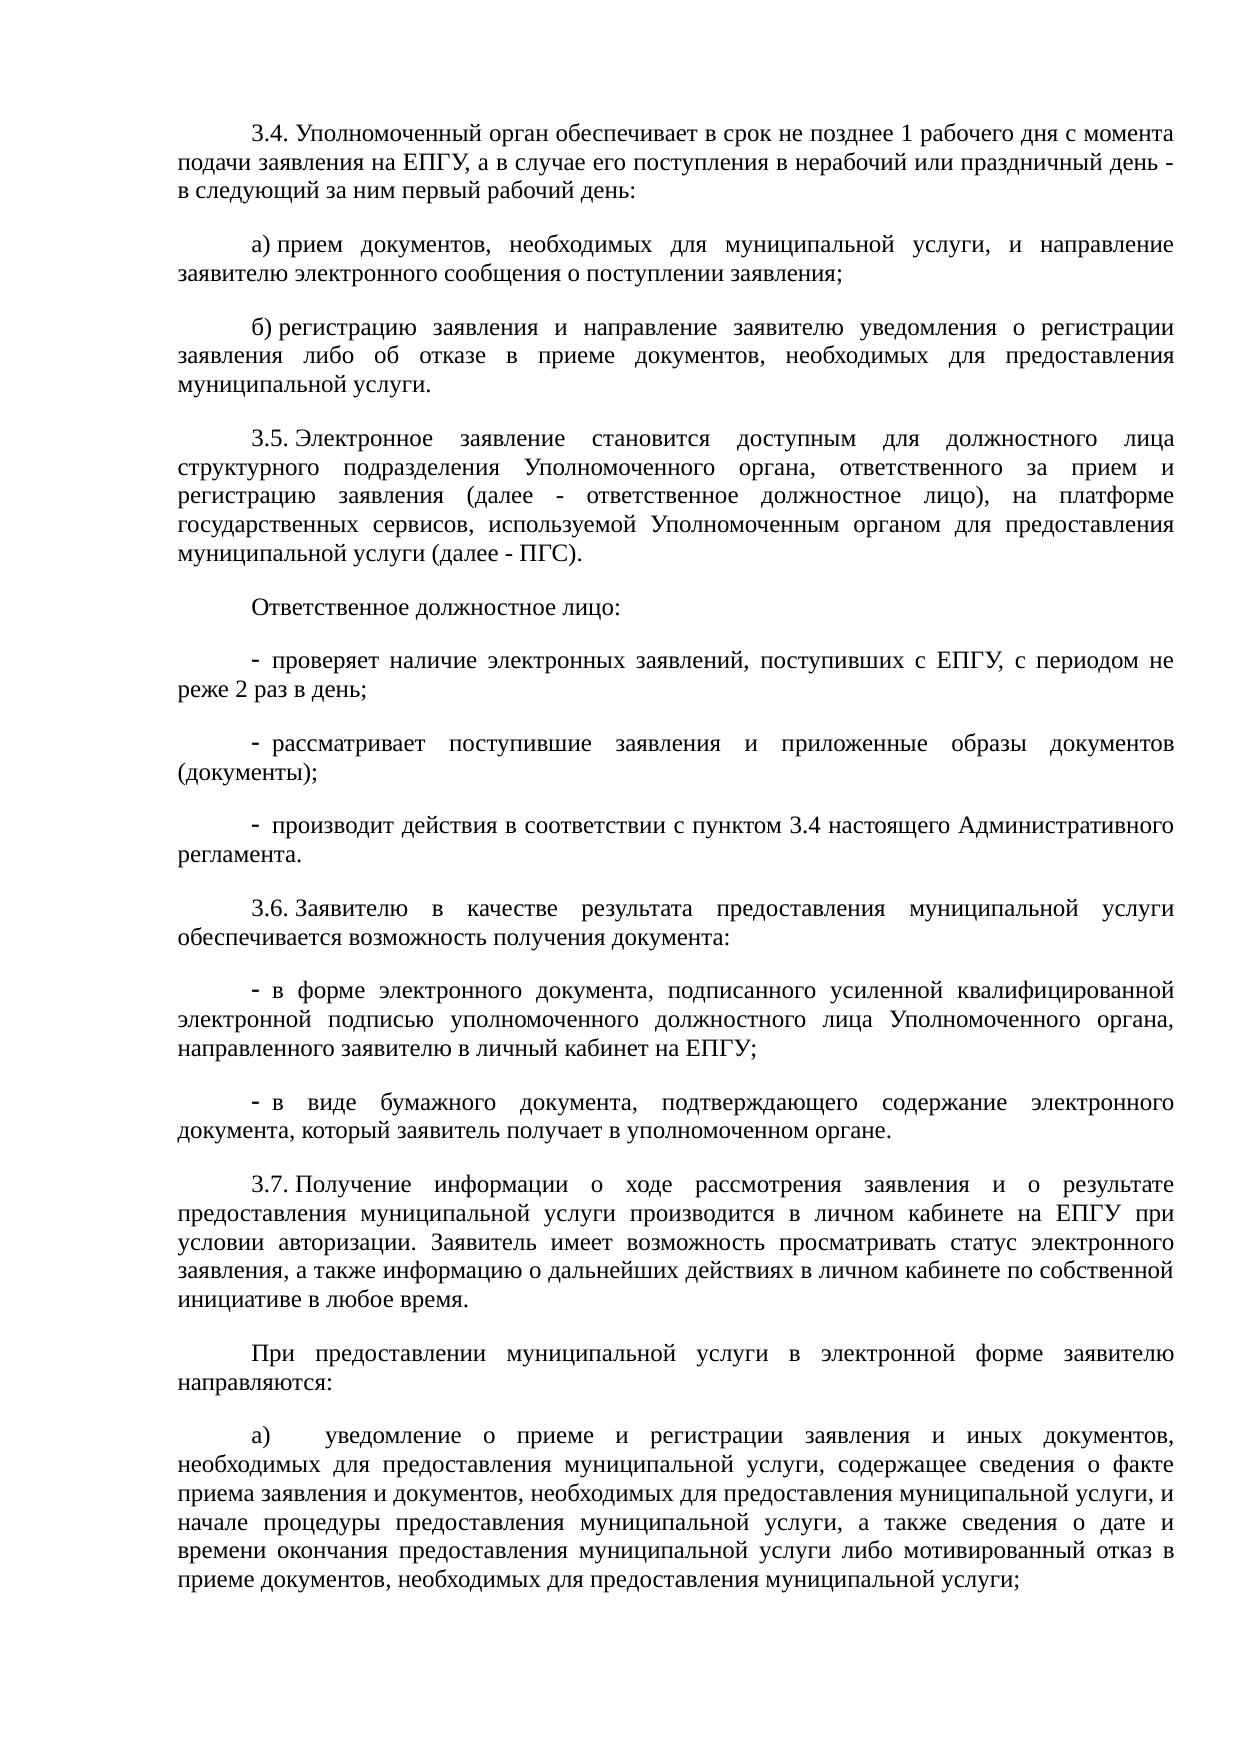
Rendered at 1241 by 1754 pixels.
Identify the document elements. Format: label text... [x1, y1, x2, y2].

list Электронное заявление становится доступным для должностного лица структурного подразделения Уполномоченного органа, ответственного за прием и регистрацию заявления (далее - ответственное должностное лицо), на платформе государственных сервисов, используемой Уполномоченным органом для предоставления муниципальной услуги (далее - ПГС). [177, 423, 1175, 567]
list уведомление о приеме и регистрации заявления и иных документов, необходимых для предоставления муниципальной услуги, содержащее сведения о факте приема заявления и документов, необходимых для предоставления муниципальной услуги, и начале процедуры предоставления муниципальной услуги, а также сведения о дате и времени окончания предоставления муниципальной услуги либо мотивированный отказ в приеме документов, необходимых для предоставления муниципальной услуги; [177, 1421, 1175, 1593]
list регистрацию заявления и направление заявителю уведомления о регистрации заявления либо об отказе в приеме документов, необходимых для предоставления муниципальной услуги. [177, 312, 1175, 398]
list в виде бумажного документа, подтверждающего содержание электронного документа, который заявитель получает в уполномоченном органе. [177, 1087, 1175, 1144]
text Ответственное должностное лицо: [177, 592, 1175, 621]
list Заявителю в качестве результата предоставления муниципальной услуги обеспечивается возможность получения документа: [177, 893, 1175, 951]
list прием документов, необходимых для муниципальной услуги, и направление заявителю электронного сообщения о поступлении заявления; [177, 229, 1175, 287]
list Уполномоченный орган обеспечивает в срок не позднее 1 рабочего дня с момента подачи заявления на ЕПГУ, а в случае его поступления в нерабочий или праздничный день - в следующий за ним первый рабочий день: [177, 118, 1175, 204]
list Получение информации о ходе рассмотрения заявления и о результате предоставления муниципальной услуги производится в личном кабинете на ЕПГУ при условии авторизации. Заявитель имеет возможность просматривать статус электронного заявления, а также информацию о дальнейших действиях в личном кабинете по собственной инициативе в любое время. [177, 1169, 1175, 1313]
list производит действия в соответствии с пунктом 3.4 настоящего Административного регламента. [177, 811, 1175, 868]
list рассматривает поступившие заявления и приложенные образы документов (документы); [177, 728, 1175, 786]
text При предоставлении муниципальной услуги в электронной форме заявителю направляются: [177, 1338, 1175, 1396]
list в форме электронного документа, подписанного усиленной квалифицированной электронной подписью уполномоченного должностного лица Уполномоченного органа, направленного заявителю в личный кабинет на ЕПГУ; [177, 976, 1175, 1062]
list проверяет наличие электронных заявлений, поступивших с ЕПГУ, с периодом не реже 2 раз в день; [177, 646, 1175, 703]
